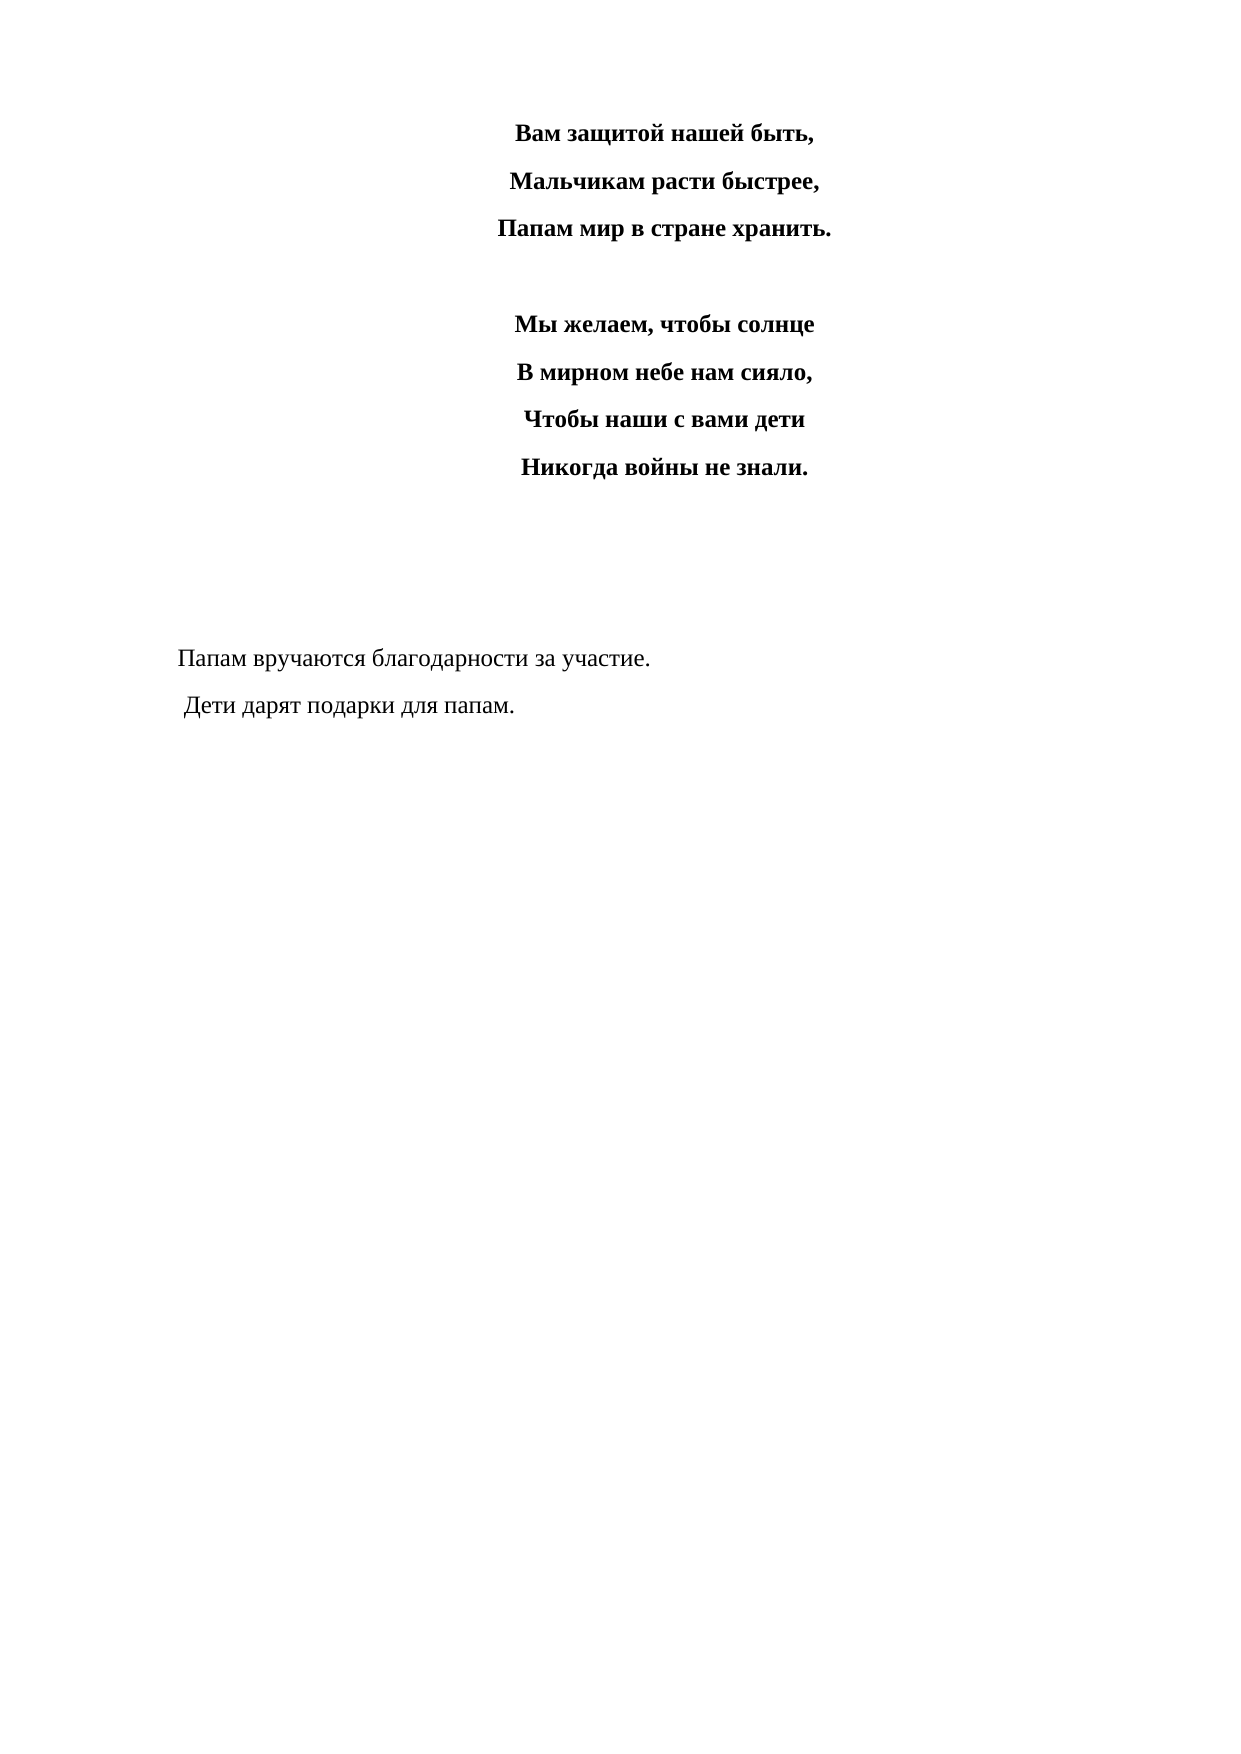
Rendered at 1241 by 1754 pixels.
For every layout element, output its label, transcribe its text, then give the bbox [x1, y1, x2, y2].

text В мирном небе нам сияло, [177, 357, 1152, 385]
text Чтобы наши с вами дети [177, 404, 1152, 433]
text Никогда войны не знали. [177, 452, 1152, 481]
text Папам вручаются благодарности за участие. [177, 643, 1152, 672]
text Вам защитой нашей быть, [177, 118, 1152, 147]
text Дети дарят подарки для папам. [177, 691, 1152, 719]
text Мы желаем, чтобы солнце [177, 309, 1152, 338]
text Мальчикам расти быстрее, [177, 166, 1152, 194]
text Папам мир в стране хранить. [177, 213, 1152, 242]
